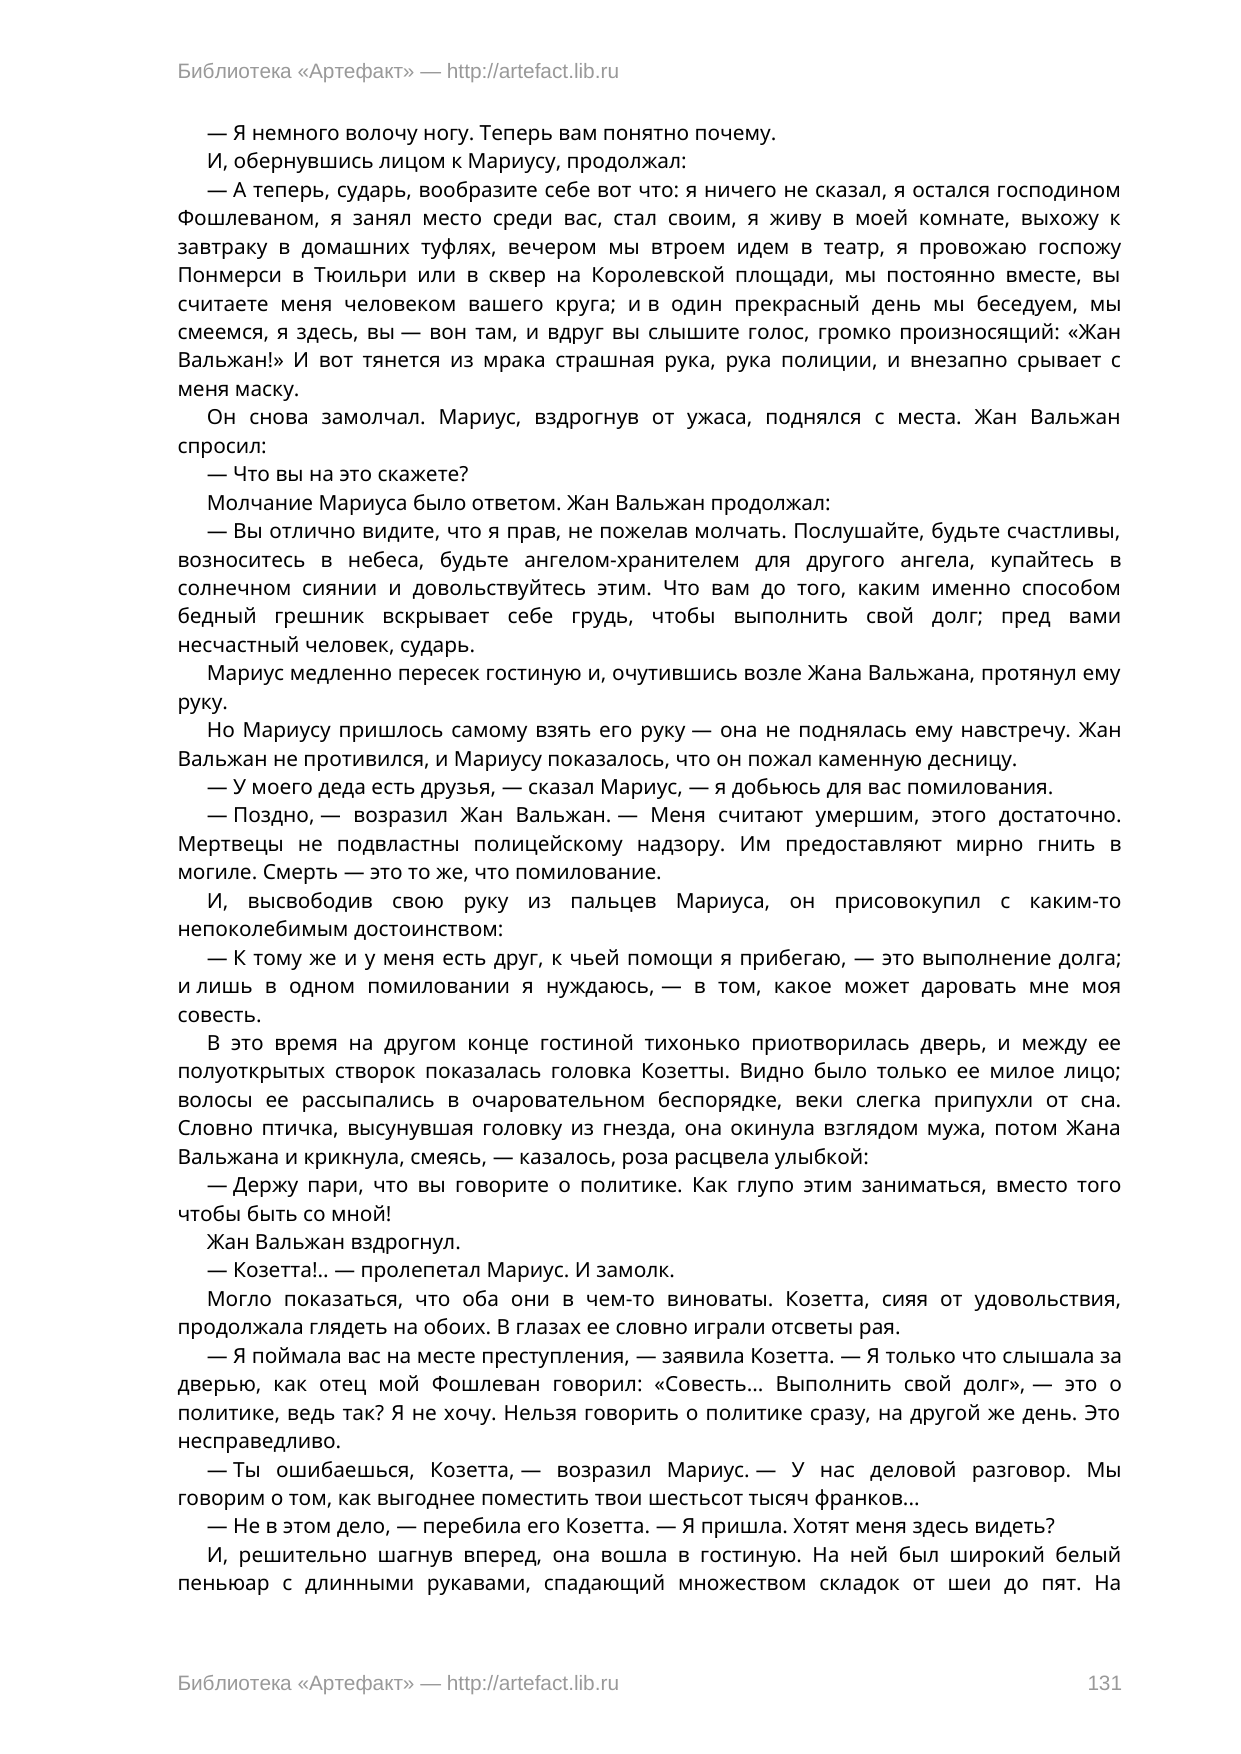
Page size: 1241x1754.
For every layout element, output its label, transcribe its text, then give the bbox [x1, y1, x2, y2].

text — Я поймала вас на месте преступления, — заявила Козетта. — Я только что слышала за дверью, как отец мой Фошлеван говорил: «Совесть... Выполнить свой долг», — это о политике, ведь так? Я не хочу. Нельзя говорить о политике сразу, на другой же день. Это несправедливо. [177, 1341, 1122, 1455]
text Молчание Мариуса было ответом. Жан Вальжан продолжал: [177, 488, 1122, 516]
text — А теперь, сударь, вообразите себе вот что: я ничего не сказал, я остался господином Фошлеваном, я занял место среди вас, стал своим, я живу в моей комнате, выхожу к завтраку в домашних туфлях, вечером мы втроем идем в театр, я провожаю госпожу Понмерси в Тюильри или в сквер на Королевской площади, мы постоянно вместе, вы считаете меня человеком вашего круга; и в один прекрасный день мы беседуем, мы смеемся, я здесь, вы — вон там, и вдруг вы слышите голос, громко произносящий: «Жан Вальжан!» И вот тянется из мрака страшная рука, рука полиции, и внезапно срывает с меня маску. [177, 175, 1122, 402]
text — Что вы на это скажете? [177, 459, 1122, 488]
text И, обернувшись лицом к Мариусу, продолжал: [177, 147, 1122, 175]
text Мариус медленно пересек гостиную и, очутившись возле Жана Вальжана, протянул ему руку. [177, 658, 1122, 715]
text — Я немного волочу ногу. Теперь вам понятно почему. [177, 118, 1122, 147]
text В это время на другом конце гостиной тихонько приотворилась дверь, и между ее полуоткрытых створок показалась головка Козетты. Видно было только ее милое лицо; волосы ее рассыпались в очаровательном беспорядке, веки слегка припухли от сна. Словно птичка, высунувшая головку из гнезда, она окинула взглядом мужа, потом Жана Вальжана и крикнула, смеясь, — казалось, роза расцвела улыбкой: [177, 1028, 1122, 1170]
text — Поздно, — возразил Жан Вальжан. — Меня считают умершим, этого достаточно. Мертвецы не подвластны полицейскому надзору. Им предоставляют мирно гнить в могиле. Смерть — это то же, что помилование. [177, 801, 1122, 886]
text Он снова замолчал. Мариус, вздрогнув от ужаса, поднялся с места. Жан Вальжан спросил: [177, 402, 1122, 459]
text — Не в этом дело, — перебила его Козетта. — Я пришла. Хотят меня здесь видеть? [177, 1512, 1122, 1540]
text — Вы отлично видите, что я прав, не пожелав молчать. Послушайте, будьте счастливы, возноситесь в небеса, будьте ангелом-хранителем для другого ангела, купайтесь в солнечном сиянии и довольствуйтесь этим. Что вам до того, каким именно способом бедный грешник вскрывает себе грудь, чтобы выполнить свой долг; пред вами несчастный человек, сударь. [177, 516, 1122, 658]
text Жан Вальжан вздрогнул. [177, 1227, 1122, 1256]
text — Козетта!.. — пролепетал Мариус. И замолк. [177, 1256, 1122, 1284]
text И, высвободив свою руку из пальцев Мариуса, он присовокупил с каким-то непоколебимым достоинством: [177, 886, 1122, 943]
text — К тому же и у меня есть друг, к чьей помощи я прибегаю, — это выполнение долга; и лишь в одном помиловании я нуждаюсь, — в том, какое может даровать мне моя совесть. [177, 943, 1122, 1028]
text — Держу пари, что вы говорите о политике. Как глупо этим заниматься, вместо того чтобы быть со мной! [177, 1170, 1122, 1227]
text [177, 1540, 1122, 1597]
text — У моего деда есть друзья, — сказал Мариус, — я добьюсь для вас помилования. [177, 772, 1122, 801]
text Но Мариусу пришлось самому взять его руку — она не поднялась ему навстречу. Жан Вальжан не противился, и Мариусу показалось, что он пожал каменную десницу. [177, 715, 1122, 772]
text — Ты ошибаешься, Козетта, — возразил Мариус. — У нас деловой разговор. Мы говорим о том, как выгоднее поместить твои шестьсот тысяч франков... [177, 1455, 1122, 1512]
text Могло показаться, что оба они в чем-то виноваты. Козетта, сияя от удовольствия, продолжала глядеть на обоих. В глазах ее словно играли отсветы рая. [177, 1284, 1122, 1341]
